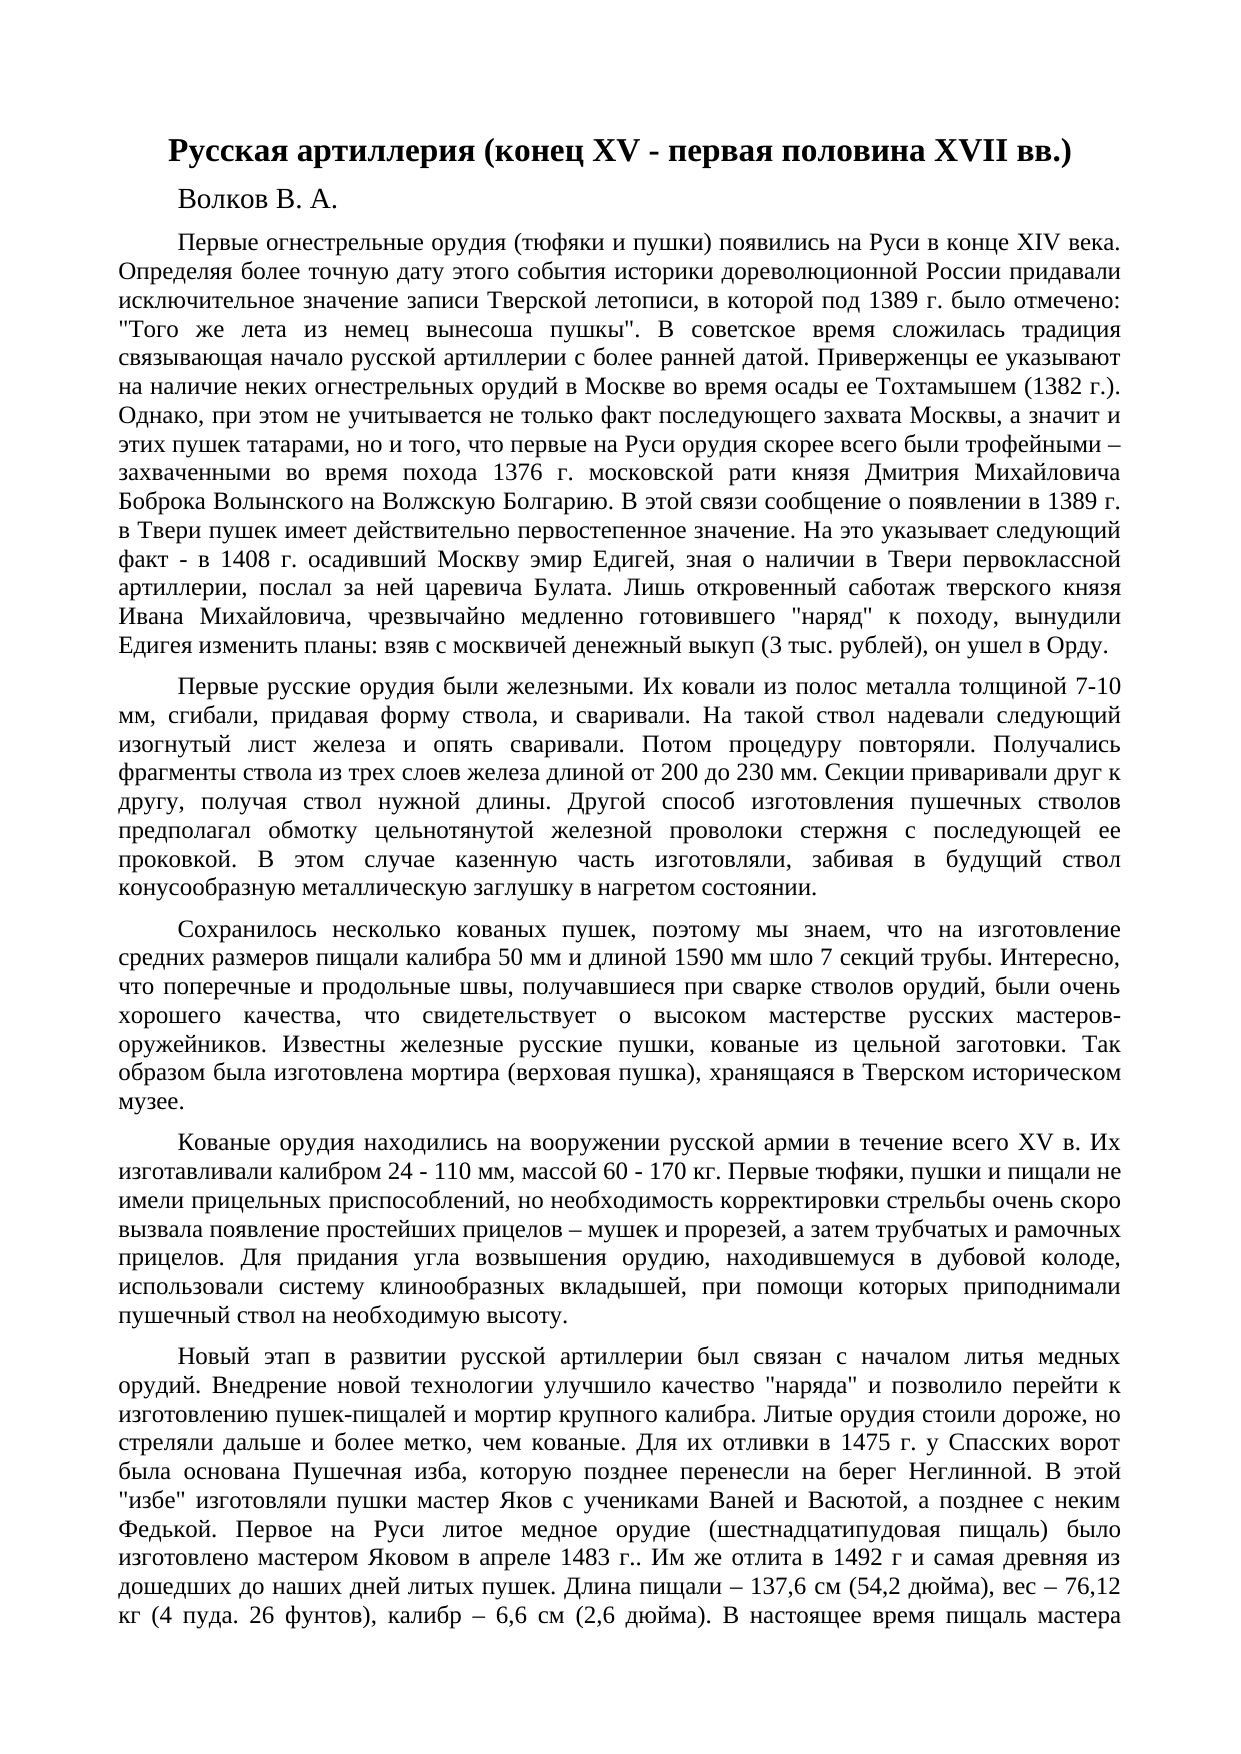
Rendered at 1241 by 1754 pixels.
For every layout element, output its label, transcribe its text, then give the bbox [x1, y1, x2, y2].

text Первые русские орудия были железными. Их ковали из полос металла толщиной 7-10 мм, сгибали, придавая форму ствола, и сваривали. На такой ствол надевали следующий изогнутый лист железа и опять сваривали. Потом процедуру повторяли. Получались фрагменты ствола из трех слоев железа длиной от 200 до 230 мм. Секции приваривали друг к другу, получая ствол нужной длины. Другой способ изготовления пушечных стволов предполагал обмотку цельнотянутой железной проволоки стержня с последующей ее проковкой. В этом случае казенную часть изготовляли, забивая в будущий ствол конусообразную металлическую заглушку в нагретом состоянии. [118, 671, 1122, 901]
text Сохранилось несколько кованых пушек, поэтому мы знаем, что на изготовление средних размеров пищали калибра 50 мм и длиной 1590 мм шло 7 секций трубы. Интересно, что поперечные и продольные швы, получавшиеся при сварке стволов орудий, были очень хорошего качества, что свидетельствует о высоком мастерстве русских мастеров-оружейников. Известны железные русские пушки, кованые из цельной заготовки. Так образом была изготовлена мортира (верховая пушка), хранящаяся в Тверском историческом музее. [118, 914, 1122, 1115]
text Кованые орудия находились на вооружении русской армии в течение всего XV в. Их изготавливали калибром 24 - 110 мм, массой 60 - 170 кг. Первые тюфяки, пушки и пищали не имели прицельных приспособлений, но необходимость корректировки стрельбы очень скоро вызвала появление простейших прицелов – мушек и прорезей, а затем трубчатых и рамочных прицелов. Для придания угла возвышения орудию, находившемуся в дубовой колоде, использовали систему клинообразных вкладышей, при помощи которых приподнимали пушечный ствол на необходимую высоту. [118, 1127, 1122, 1329]
text Первые огнестрельные орудия (тюфяки и пушки) появились на Руси в конце XIV века. Определяя более точную дату этого события историки дореволюционной России придавали исключительное значение записи Тверской летописи, в которой под 1389 г. было отмечено: "Того же лета из немец вынесоша пушкы". В советское время сложилась традиция связывающая начало русской артиллерии с более ранней датой. Приверженцы ее указывают на наличие неких огнестрельных орудий в Москве во время осады ее Тохтамышем (1382 г.). Однако, при этом не учитывается не только факт последующего захвата Москвы, а значит и этих пушек татарами, но и того, что первые на Руси орудия скорее всего были трофейными – захваченными во время похода 1376 г. московской рати князя Дмитрия Михайловича Боброка Волынского на Волжскую Болгарию. В этой связи сообщение о появлении в 1389 г. в Твери пушек имеет действительно первостепенное значение. На это указывает следующий факт - в 1408 г. осадивший Москву эмир Едигей, зная о наличии в Твери первоклассной артиллерии, послал за ней царевича Булата. Лишь откровенный саботаж тверского князя Ивана Михайловича, чрезвычайно медленно готовившего "наряд" к походу, вынудили Едигея изменить планы: взяв с москвичей денежный выкуп (3 тыс. рублей), он ушел в Орду. [118, 227, 1122, 659]
text Русская артиллерия (конец XV - первая половина XVII вв.) [118, 131, 1122, 169]
text Волков В. А. [118, 181, 1122, 215]
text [118, 1341, 1122, 1629]
